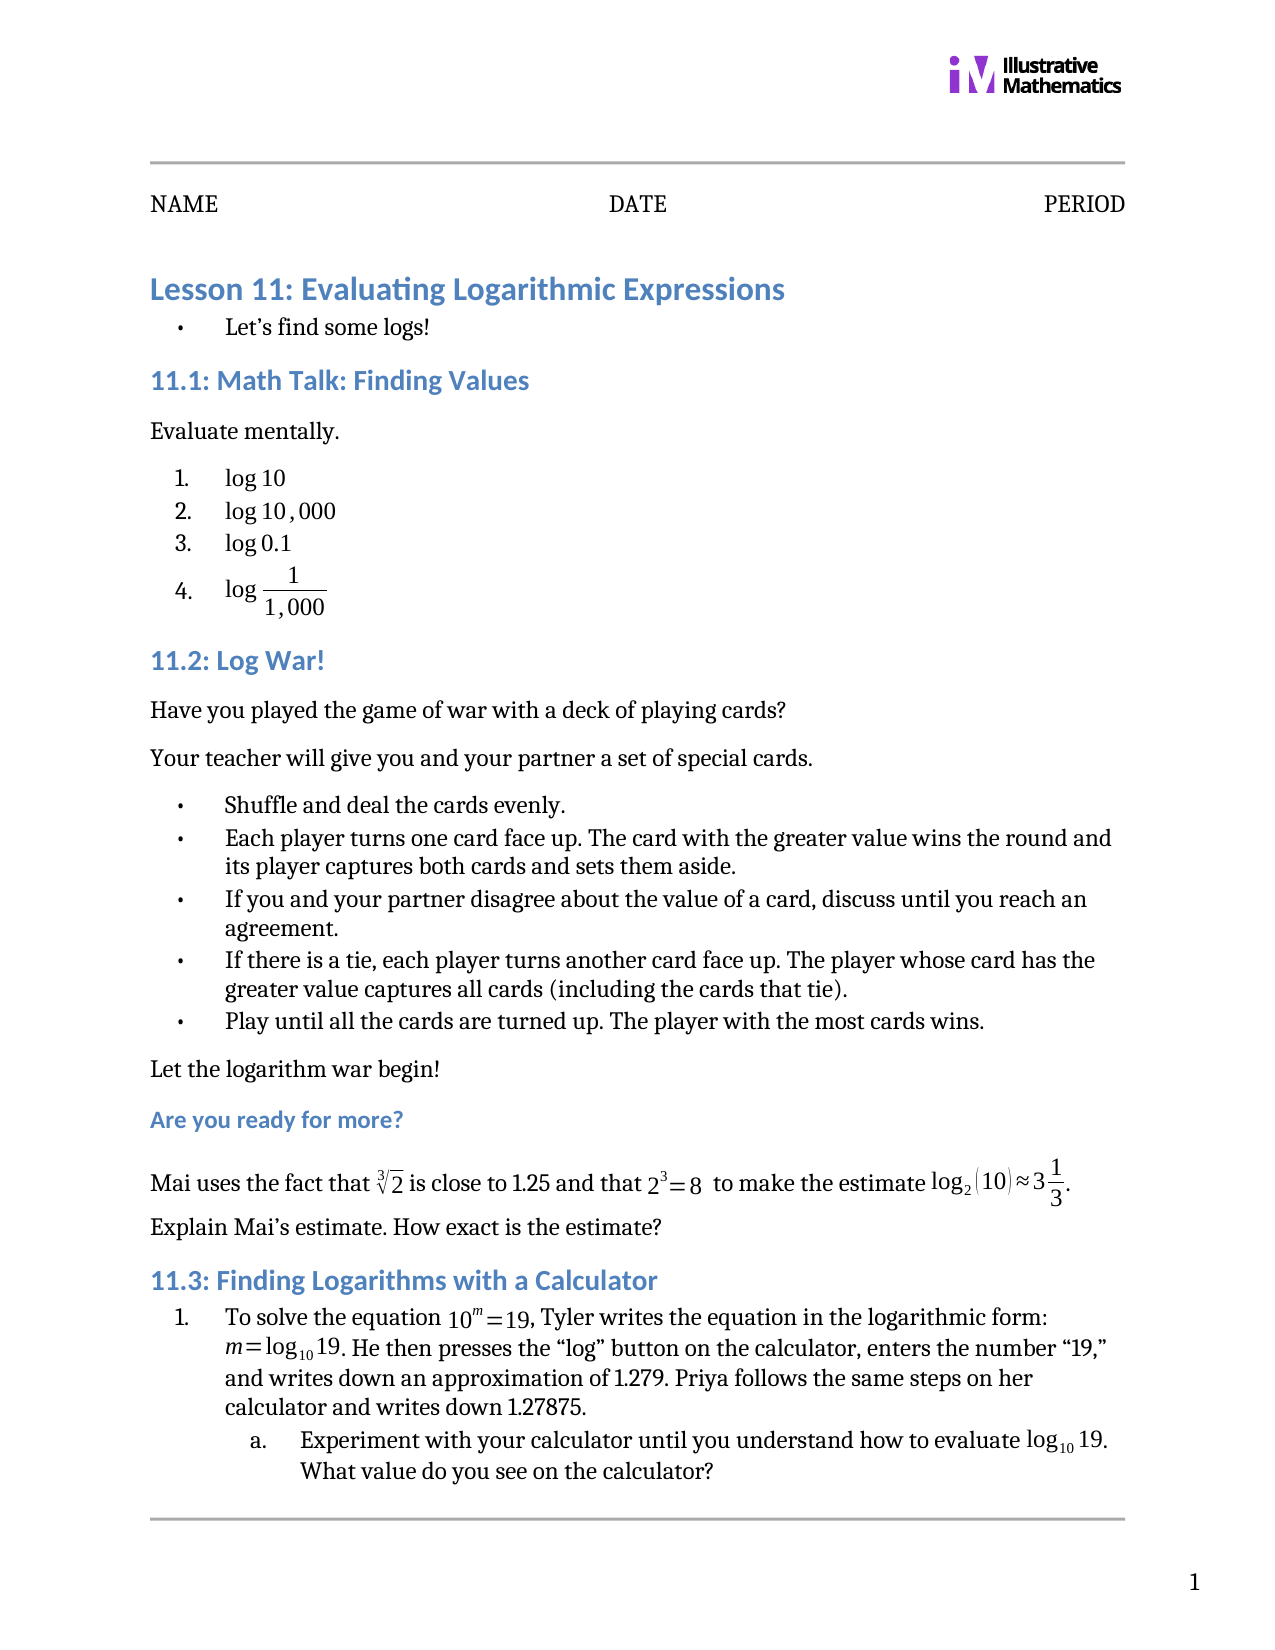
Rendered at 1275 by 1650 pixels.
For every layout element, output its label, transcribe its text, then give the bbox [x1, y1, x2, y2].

subtitle 11.2: Log War! [150, 642, 1125, 677]
picture [949, 55, 1121, 93]
text Evaluate mentally. [150, 417, 1125, 446]
subtitle 11.1: Math Talk: Finding Values [150, 362, 1125, 398]
list Let’s find some logs! [175, 313, 1125, 342]
list Each player turns one card face up. The card with the greater value wins the round and its player captures both cards and sets them aside. [175, 823, 1125, 881]
text Have you played the game of war with a deck of playing cards? [150, 696, 1125, 725]
text Mai uses the fact that is close to 1.25 and that to make the estimate . Explain Mai’s estimate. How exact is the estimate? [150, 1153, 1125, 1241]
subtitle Lesson 11: Evaluating Logarithmic Expressions [150, 268, 1125, 309]
list If you and your partner disagree about the value of a card, discuss until you reach an agreement. [175, 885, 1125, 942]
text Let the logarithm war begin! [150, 1055, 1125, 1083]
text Your teacher will give you and your partner a set of special cards. [150, 743, 1125, 772]
list If there is a tie, each player turns another card face up. The player whose card has the greater value captures all cards (including the cards that tie). [175, 946, 1125, 1003]
list To solve the equation , Tyler writes the equation in the logarithmic form: . He then presses the “log” button on the calculator, enters the number “19,” and writes down an approximation of 1.279. Priya follows the same steps on her calculator and writes down 1.27875. [175, 1301, 1125, 1421]
list Shuffle and deal the cards evenly. [175, 791, 1125, 820]
list Play until all the cards are turned up. The player with the most cards wins. [175, 1007, 1125, 1036]
subtitle 11.3: Finding Logarithms with a Calculator [150, 1262, 1125, 1298]
list Experiment with your calculator until you understand how to evaluate . What value do you see on the calculator? [250, 1425, 1125, 1485]
subtitle Are you ready for more? [150, 1104, 1125, 1135]
